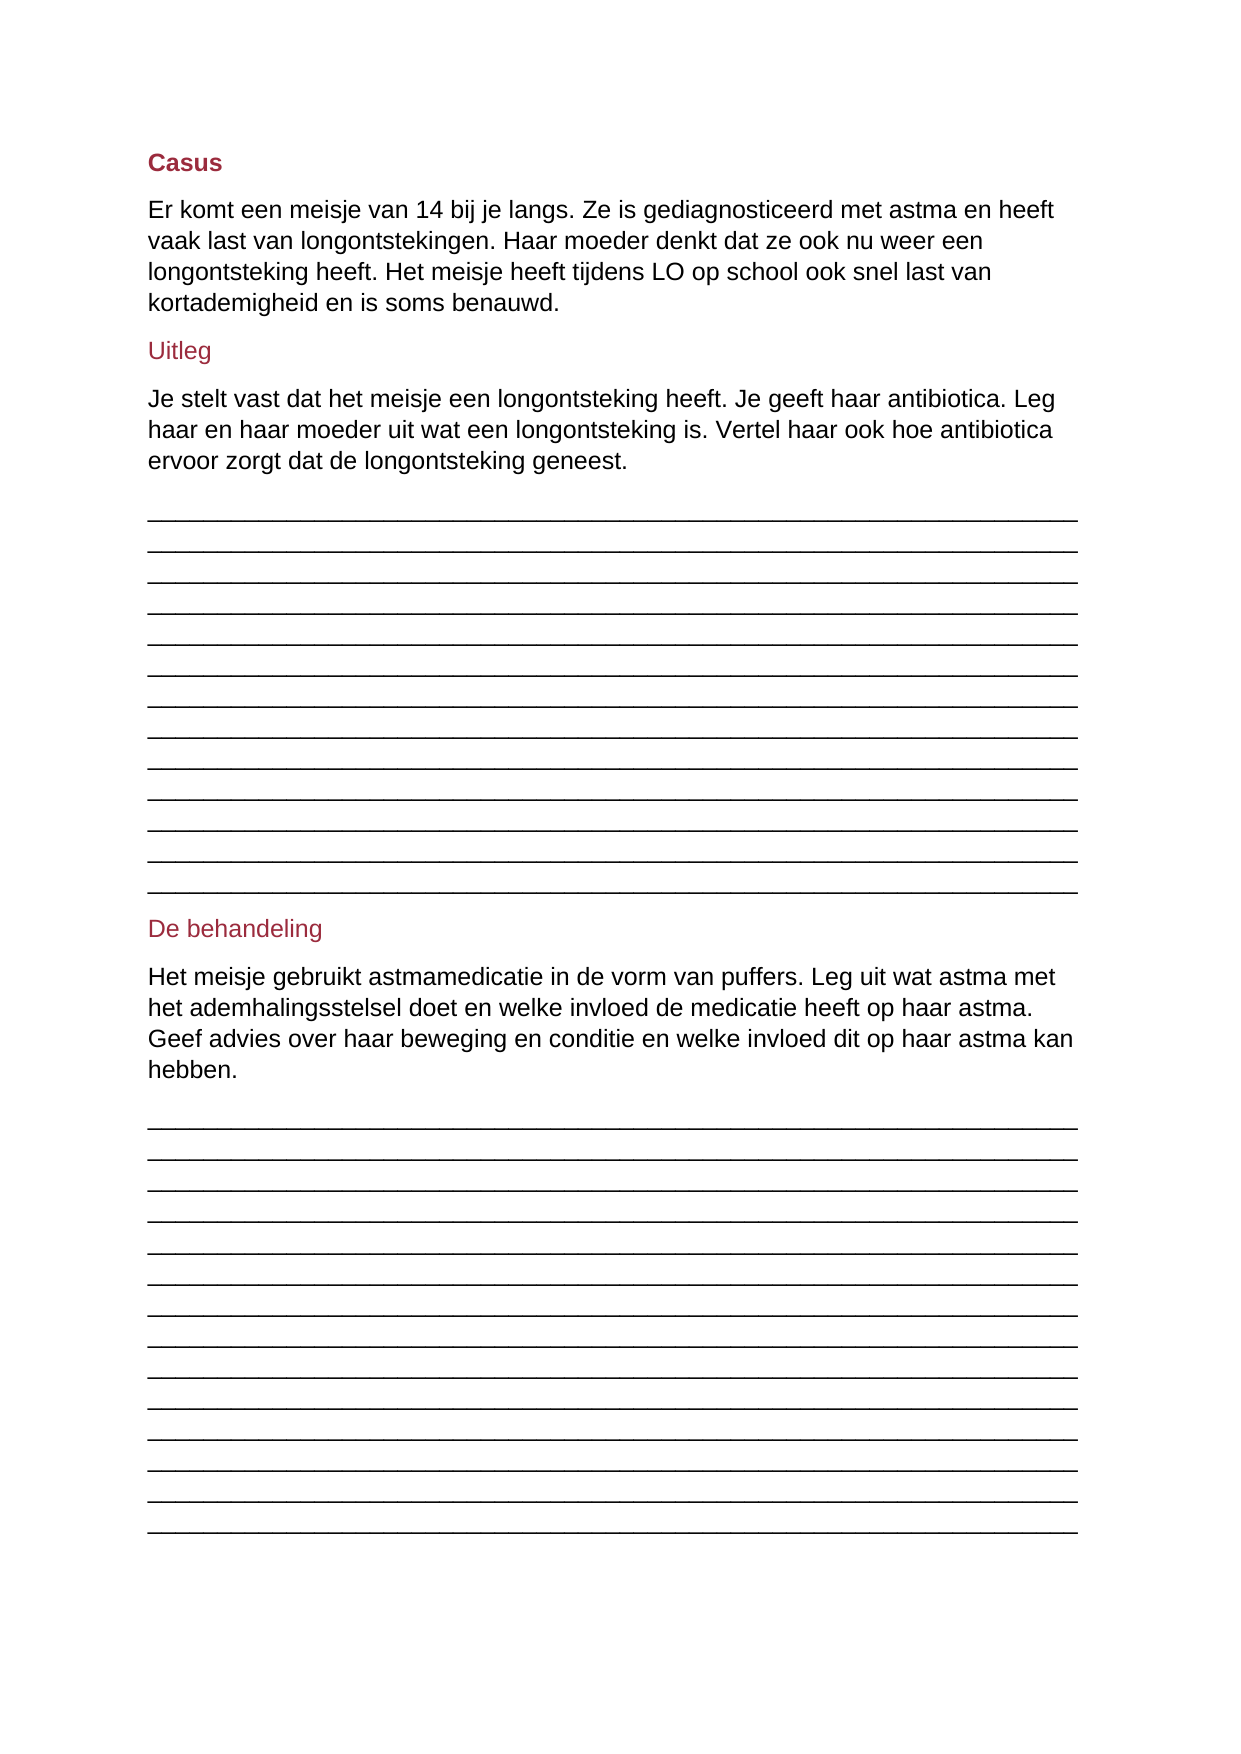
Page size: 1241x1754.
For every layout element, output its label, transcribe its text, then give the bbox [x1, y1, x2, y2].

text _______________________________________________________________________________________________________________________________________________________________________________________________________________________________________________________________________________________________________________________________________________________________________________________________________________________________________________________________________________________________________________________________________________________________________________________________________________________________________________________________________________________________________________________________________________________________________________________________________________________________________________________________________________________________________ [148, 494, 1093, 895]
text Casus [148, 148, 1093, 176]
text Je stelt vast dat het meisje een longontsteking heeft. Je geeft haar antibiotica. Leg haar en haar moeder uit wat een longontsteking is. Vertel haar ook hoe antibiotica ervoor zorgt dat de longontsteking geneest. [148, 384, 1093, 475]
text Het meisje gebruikt astmamedicatie in de vorm van puffers. Leg uit wat astma met het ademhalingsstelsel doet en welke invloed de medicatie heeft op haar astma. Geef advies over haar beweging en conditie en welke invloed dit op haar astma kan hebben. [148, 962, 1093, 1083]
text Er komt een meisje van 14 bij je langs. Ze is gediagnosticeerd met astma en heeft vaak last van longontstekingen. Haar moeder denkt dat ze ook nu weer een longontsteking heeft. Het meisje heeft tijdens LO op school ook snel last van kortademigheid en is soms benauwd. [148, 195, 1093, 317]
text Uitleg [148, 336, 1093, 365]
text De behandeling [148, 914, 1093, 943]
text __________________________________________________________________________________________________________________________________________________________________________________________________________________________________________________________________________________________________________________________________________________________________________________________________________________________________________________________________________________________________________________________________________________________________________________________________________________________________________________________________________________________________________________________________________________________________________________________________________________________________________________________________________________________________________________________________________________________________________ [148, 1102, 1093, 1535]
